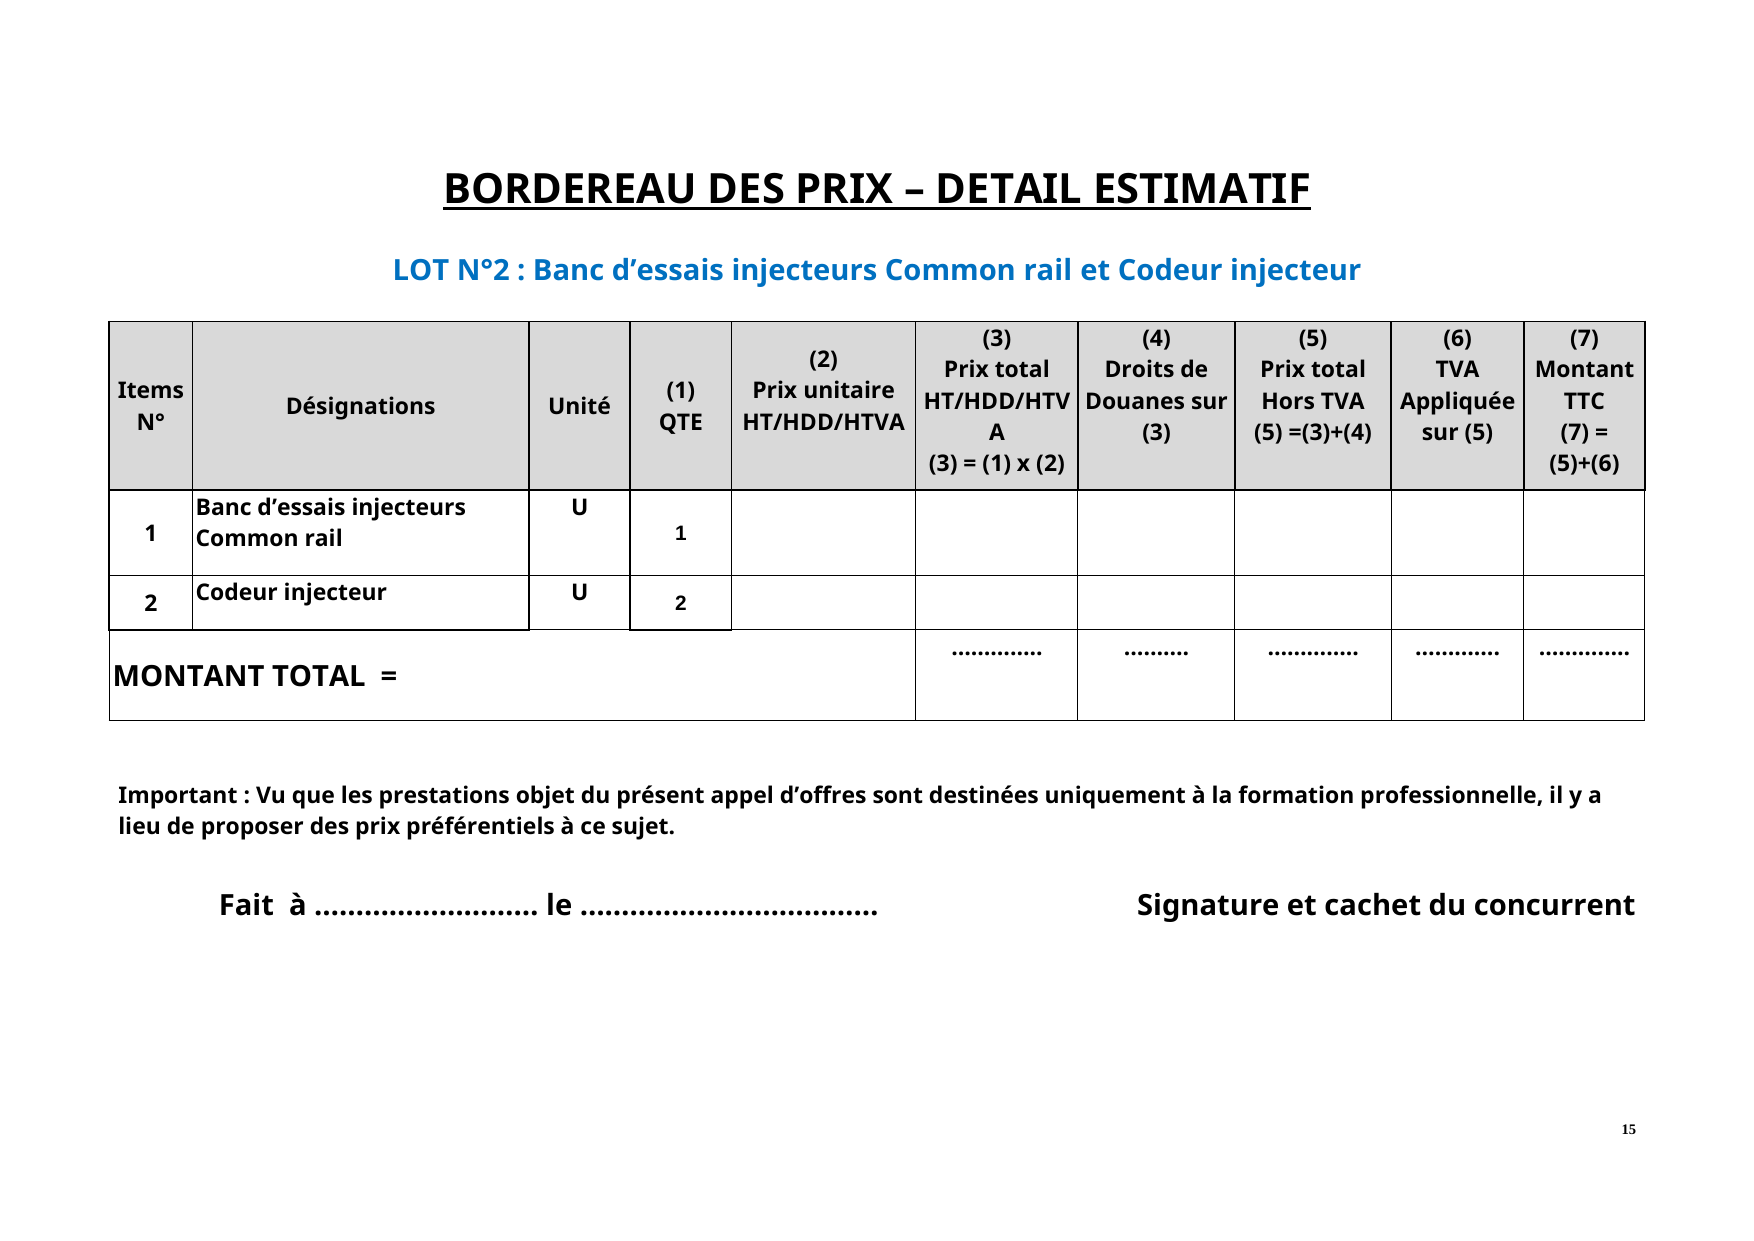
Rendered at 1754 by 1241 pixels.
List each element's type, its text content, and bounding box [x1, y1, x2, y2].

table_cell 1 [110, 491, 192, 575]
table_cell [1078, 491, 1234, 575]
table_header Unité [530, 322, 629, 489]
table_cell ………….. [1524, 630, 1644, 720]
text Fait à ……………………… le ……………………………… Signature et cachet du concurrent [118, 884, 1636, 924]
table_cell 2 [110, 576, 192, 629]
table_cell ………. [1078, 630, 1234, 720]
table_cell [1524, 491, 1644, 575]
table_header (7) Montant TTC (7) = (5)+(6) [1525, 322, 1644, 489]
table_cell Codeur injecteur [193, 576, 528, 629]
table_cell [1078, 576, 1234, 629]
table_cell [1524, 576, 1644, 629]
table_header Items N° [110, 322, 192, 489]
table_cell [732, 576, 915, 629]
text LOT N°2 : Banc d’essais injecteurs Common rail et Codeur injecteur [118, 250, 1636, 289]
table_cell Banc d’essais injecteurs Common rail [193, 491, 528, 575]
table_header (3) Prix total HT/HDD/HTVA (3) = (1) x (2) [916, 322, 1077, 489]
table_cell [1235, 576, 1391, 629]
table_cell 2 [631, 576, 731, 629]
table_cell …………. [1392, 630, 1523, 720]
table_cell ………….. [916, 630, 1077, 720]
table_cell [732, 491, 915, 575]
table_header (2) Prix unitaire HT/HDD/HTVA [732, 322, 915, 489]
table_cell [1392, 491, 1523, 575]
table_header (6) TVA Appliquée sur (5) [1392, 322, 1523, 489]
table_cell U [530, 491, 629, 575]
table_header Désignations [193, 322, 528, 489]
table_cell [1392, 576, 1523, 629]
text BORDEREAU DES PRIX – DETAIL ESTIMATIF [118, 159, 1636, 216]
table_header (5) Prix total Hors TVA (5) =(3)+(4) [1236, 322, 1390, 489]
table_header (4) Droits de Douanes sur (3) [1079, 322, 1234, 489]
text Important : Vu que les prestations objet du présent appel d’offres sont destinées uniquement à la formation professionnelle, il y a lieu de proposer des prix préférentiels à ce sujet. [118, 779, 1636, 841]
table_cell [1235, 491, 1391, 575]
table_cell U [530, 576, 629, 629]
table_header (1) QTE [631, 322, 731, 489]
table_cell ………….. [1235, 630, 1391, 720]
table_cell MONTANT TOTAL = [110, 630, 915, 720]
table_cell [916, 491, 1077, 575]
table_cell [916, 576, 1077, 629]
table_cell 1 [631, 491, 731, 575]
